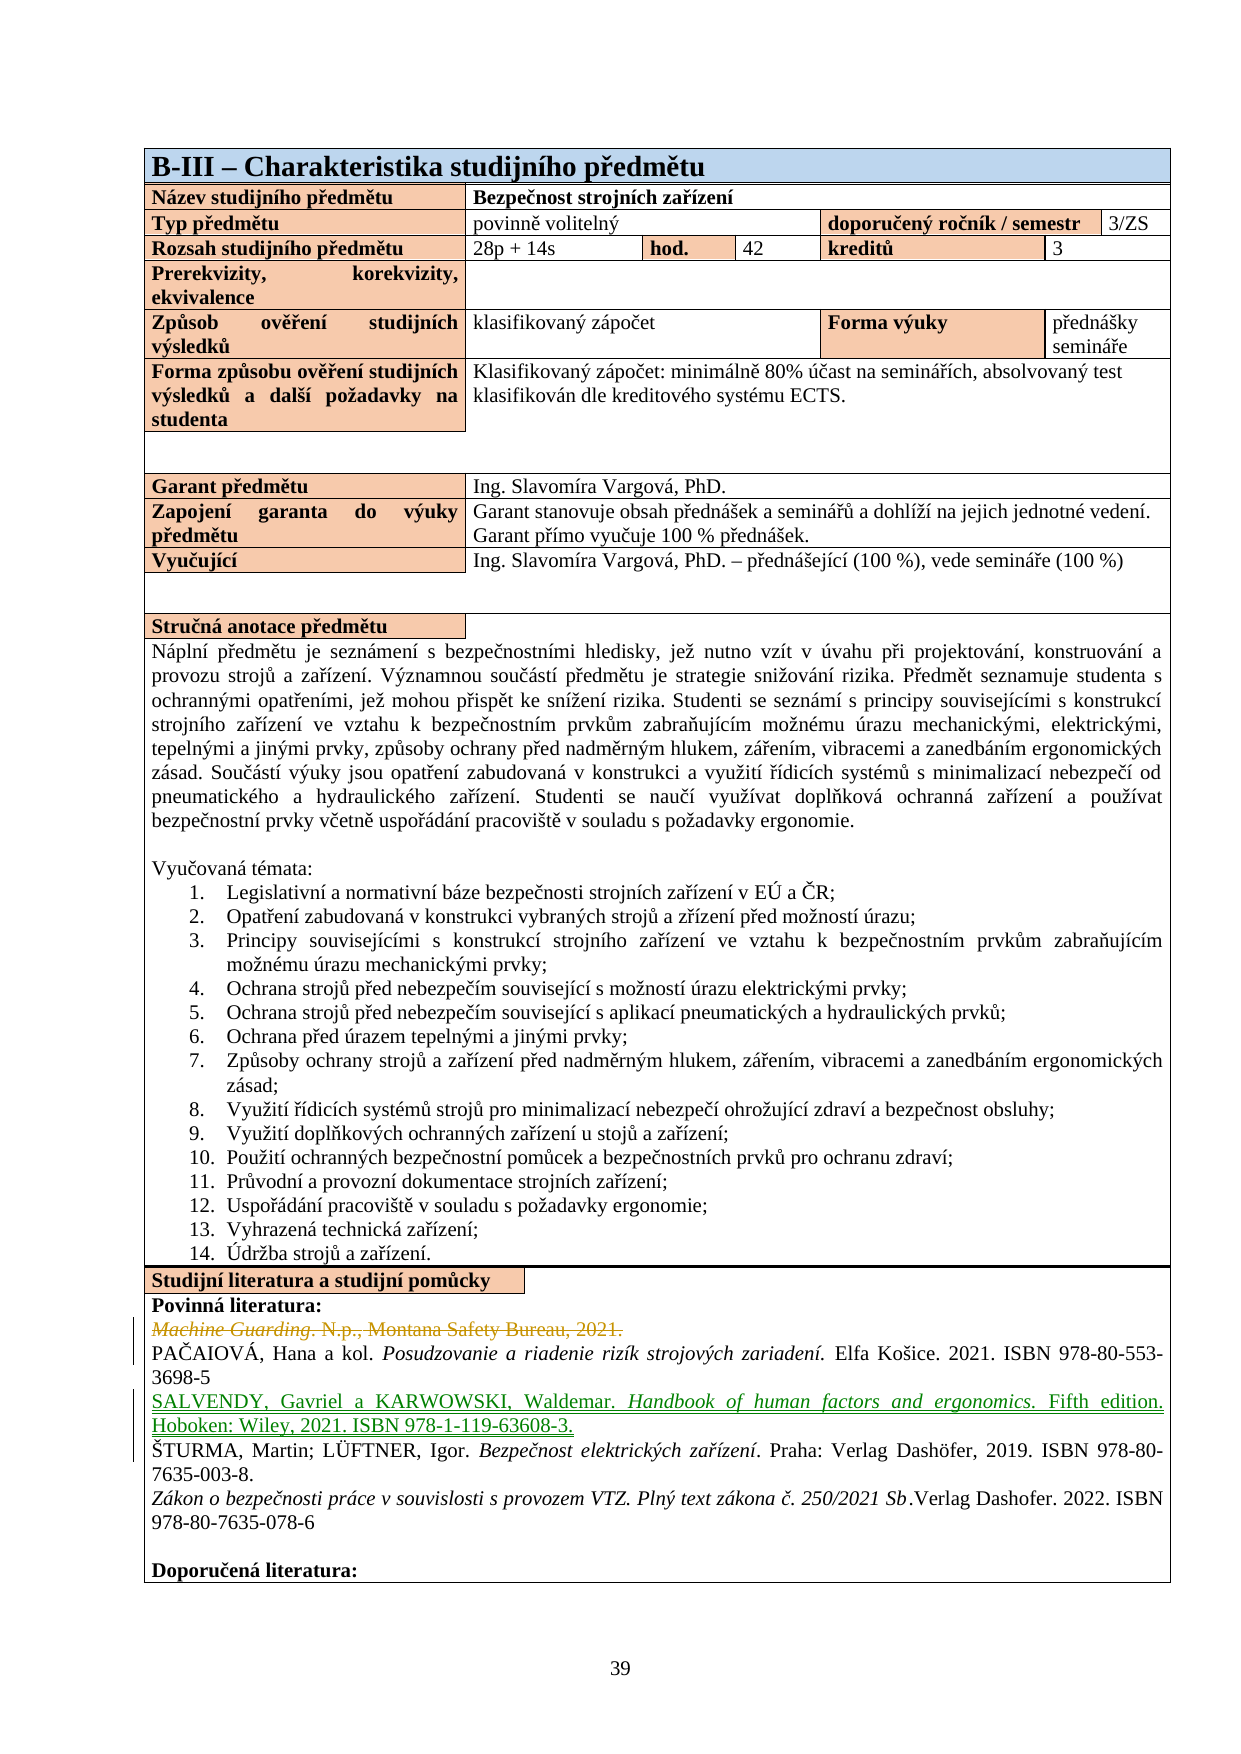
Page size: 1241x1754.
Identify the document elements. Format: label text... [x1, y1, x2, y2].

table_cell Ing. Slavomíra Vargová, PhD. [466, 474, 1170, 498]
table_cell [466, 614, 1170, 638]
table_cell kreditů [821, 236, 1044, 259]
table_cell Zapojení garanta do výuky předmětu [145, 499, 465, 547]
table_cell Forma výuky [821, 310, 1044, 358]
table_cell Garant stanovuje obsah přednášek a seminářů a dohlíží na jejich jednotné vedení. Garant přímo vyučuje 100 % přednášek. [466, 499, 1170, 547]
table_cell klasifikovaný zápočet [466, 310, 820, 358]
table_cell Náplní předmětu je seznámení s bezpečnostními hledisky, jež nutno vzít v úvahu při projektování, konstruování a provozu strojů a zařízení. Významnou součástí předmětu je strategie snižování rizika. Předmět seznamuje studenta s ochrannými opatřeními, jež mohou přispět ke snížení rizika. Studenti se seznámí s principy souvisejícími s konstrukcí strojního zařízení ve vztahu k bezpečnostním prvkům zabraňujícím možnému úrazu mechanickými, elektrickými, tepelnými a jinými prvky, způsoby ochrany před nadměrným hlukem, zářením, vibracemi a zanedbáním ergonomických zásad. Součástí výuky jsou opatření zabudovaná v konstrukci a využití řídicích systémů s minimalizací nebezpečí od pneumatického a hydraulického zařízení. Studenti se naučí využívat doplňková ochranná zařízení a používat bezpečnostní prvky včetně uspořádání pracoviště v souladu s požadavky ergonomie. Vyučovaná témata: Legislativní a normativní báze bezpečnosti strojních zařízení v EÚ a ČR; Opatření zabudovaná v konstrukci vybraných strojů a zřízení před možností úrazu; Principy souvisejícími s konstrukcí strojního zařízení ve vztahu k bezpečnostním prvkům zabraňujícím možnému úrazu mechanickými prvky; Ochrana strojů před nebezpečím související s možností úrazu elektrickými prvky; Ochrana strojů před nebezpečím související s aplikací pneumatických a hydraulických prvků; Ochrana před úrazem tepelnými a jinými prvky; Způsoby ochrany strojů a zařízení před nadměrným hlukem, zářením, vibracemi a zanedbáním ergonomických zásad; Využití řídicích systémů strojů pro minimalizací nebezpečí ohrožující zdraví a bezpečnost obsluhy; Využití doplňkových ochranných zařízení u stojů a zařízení; Použití ochranných bezpečnostní pomůcek a bezpečnostních prvků pro ochranu zdraví; Průvodní a provozní dokumentace strojních zařízení; Uspořádání pracoviště v souladu s požadavky ergonomie; Vyhrazená technická zařízení; Údržba strojů a zařízení. [145, 638, 1170, 1265]
table_header B-III – Charakteristika studijního předmětu [145, 149, 1170, 182]
table_cell Typ předmětu [145, 210, 465, 234]
table_cell [525, 1268, 1170, 1293]
table_cell Prerekvizity, korekvizity, ekvivalence [145, 261, 465, 309]
table_cell Rozsah studijního předmětu [145, 236, 465, 259]
table_cell Vyučující [145, 548, 465, 572]
table_cell přednášky semináře [1046, 310, 1170, 358]
table_cell Stručná anotace předmětu [145, 614, 465, 638]
table_cell doporučený ročník / semestr [821, 210, 1101, 234]
table_cell 3/ZS [1102, 210, 1170, 234]
table_cell Název studijního předmětu [145, 185, 465, 209]
table_cell 3 [1046, 236, 1170, 259]
table_cell Garant předmětu [145, 474, 465, 498]
table_cell 42 [736, 236, 820, 259]
table_cell Způsob ověření studijních výsledků [145, 310, 465, 358]
table_cell 28p + 14s [466, 236, 642, 259]
table_cell Ing. Slavomíra Vargová, PhD. – přednášející (100 %), vede semináře (100 %) [466, 548, 1170, 572]
table_cell povinně volitelný [466, 210, 820, 234]
table_cell [466, 261, 1170, 309]
table_cell [145, 431, 1170, 472]
table_cell hod. [643, 236, 735, 259]
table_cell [145, 1293, 1170, 1582]
table_cell Forma způsobu ověření studijních výsledků a další požadavky na studenta [145, 359, 465, 431]
table_cell [145, 572, 1170, 613]
table_cell Studijní literatura a studijní pomůcky [145, 1268, 524, 1293]
table_cell Klasifikovaný zápočet: minimálně 80% účast na seminářích, absolvovaný test klasifikován dle kreditového systému ECTS. [466, 359, 1170, 431]
table_cell Bezpečnost strojních zařízení [466, 185, 1170, 209]
